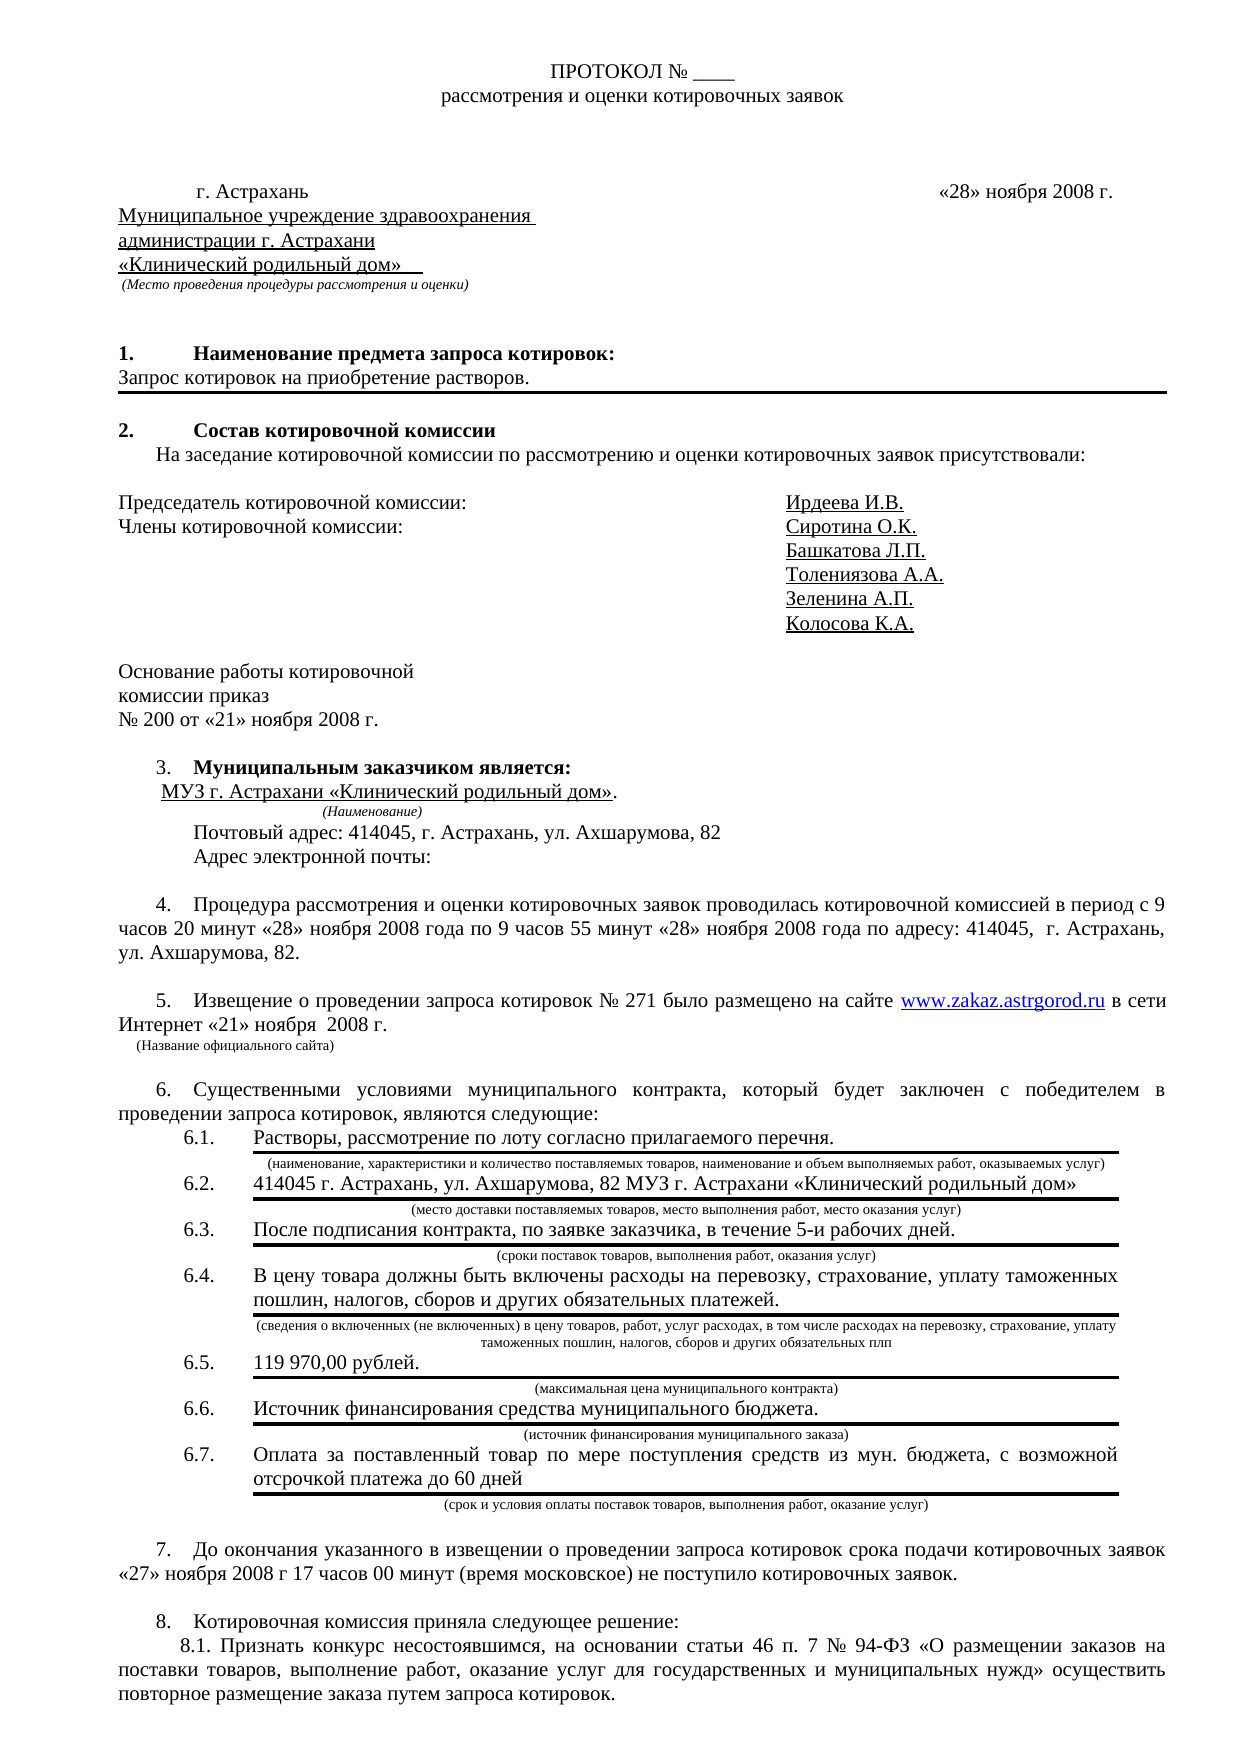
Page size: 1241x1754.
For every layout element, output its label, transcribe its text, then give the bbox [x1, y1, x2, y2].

text г. Астрахань «28» ноября . [118, 179, 1167, 203]
table_header Растворы, рассмотрение по лоту согласно прилагаемого перечня. (наименование, характеристики и количество поставляемых товаров, наименование и объем выполняемых работ, оказываемых услуг) [242, 1125, 1131, 1171]
table_cell 6.3. [156, 1217, 242, 1263]
table_header 6.1. [156, 1125, 242, 1171]
text (Название официального сайта) [118, 1036, 1167, 1053]
text ПРОТОКОЛ № ____ [118, 59, 1167, 83]
table_cell 6.7. [156, 1442, 242, 1512]
table_cell 6.4. [156, 1263, 242, 1350]
table_cell 6.6. [156, 1396, 242, 1442]
list Состав котировочной комиссии [118, 418, 1167, 442]
text (Наименование) [118, 803, 1167, 820]
table_cell 119 970,00 рублей. (максимальная цена муниципального контракта) [242, 1350, 1131, 1396]
text Запрос котировок на приобретение растворов. [118, 364, 1167, 391]
text «Клинический родильный дом» [118, 252, 1167, 276]
list До окончания указанного в извещении о проведении запроса котировок срока подачи котировочных заявок «27» ноября 17 часов 00 минут (время московское) не поступило котировочных заявок. [118, 1536, 1167, 1584]
text Адрес электронной почты: [118, 844, 1167, 868]
text администрации г. Астрахани [118, 227, 1167, 252]
text (Место проведения процедуры рассмотрения и оценки) [118, 276, 1167, 292]
table_cell 6.2. [156, 1171, 242, 1217]
list Муниципальным заказчиком является: [118, 755, 1167, 779]
table_cell . Астрахань, ул. Ахшарумова, 82 МУЗ г. Астрахани «Клинический родильный дом» (место доставки поставляемых товаров, место выполнения работ, место оказания услуг) [242, 1171, 1131, 1217]
text Почтовый адрес: . Астрахань, ул. Ахшарумова, 82 [118, 820, 1167, 844]
table_cell После подписания контракта, по заявке заказчика, в течение 5-и рабочих дней. (сроки поставок товаров, выполнения работ, оказания услуг) [242, 1217, 1131, 1263]
text Муниципальное учреждение здравоохранения [118, 203, 1167, 227]
table_cell В цену товара должны быть включены расходы на перевозку, страхование, уплату таможенных пошлин, налогов, сборов и других обязательных платежей. (сведения о включенных (не включенных) в цену товаров, работ, услуг расходах, в том числе расходах на перевозку, страхование, уплату таможенных пошлин, налогов, сборов и других обязательных плп [242, 1263, 1131, 1350]
list Наименование предмета запроса котировок: [118, 341, 1167, 364]
list Извещение о проведении запроса котировок № 271 было размещено на сайте www.zakaz.astrgorod.ru в сети Интернет «21» ноября . [118, 988, 1167, 1036]
table_cell Оплата за поставленный товар по мере поступления средств из мун. бюджета, с возможной отсрочкой платежа до 60 дней (срок и условия оплаты поставок товаров, выполнения работ, оказание услуг) [242, 1442, 1131, 1512]
text На заседание котировочной комиссии по рассмотрению и оценки котировочных заявок присутствовали: [118, 442, 1167, 466]
table_header Ирдеева И.В. Сиротина О.К. Башкатова Л.П. Толениязова А.А. Зеленина А.П. Колосова К.А. [774, 490, 1112, 755]
text 8.1. Признать конкурс несостоявшимся, на основании статьи 46 п. 7 № 94-ФЗ «О размещении заказов на поставки товаров, выполнение работ, оказание услуг для государственных и муниципальных нужд» осуществить повторное размещение заказа путем запроса котировок. [118, 1633, 1167, 1705]
list Процедура рассмотрения и оценки котировочных заявок проводилась котировочной комиссией в период с 9 часов 20 минут «28» ноября 2008 года по 9 часов 55 минут «28» ноября 2008 года по адресу: 414045, г. Астрахань, ул. Ахшарумова, 82. [118, 892, 1167, 964]
list Существенными условиями муниципального контракта, который будет заключен с победителем в проведении запроса котировок, являются следующие: [118, 1077, 1167, 1125]
text МУЗ г. Астрахани «Клинический родильный дом». [118, 779, 1167, 803]
list Котировочная комиссия приняла следующее решение: [118, 1609, 1167, 1633]
table_header Председатель котировочной комиссии: Члены котировочной комиссии: Основание работы котировочной комиссии приказ № 200 от «21» ноября 2008 г. [107, 490, 774, 755]
table_cell 6.5. [156, 1350, 242, 1396]
text рассмотрения и оценки котировочных заявок [118, 83, 1167, 107]
table_cell Источник финансирования средства муниципального бюджета. (источник финансирования муниципального заказа) [242, 1396, 1131, 1442]
